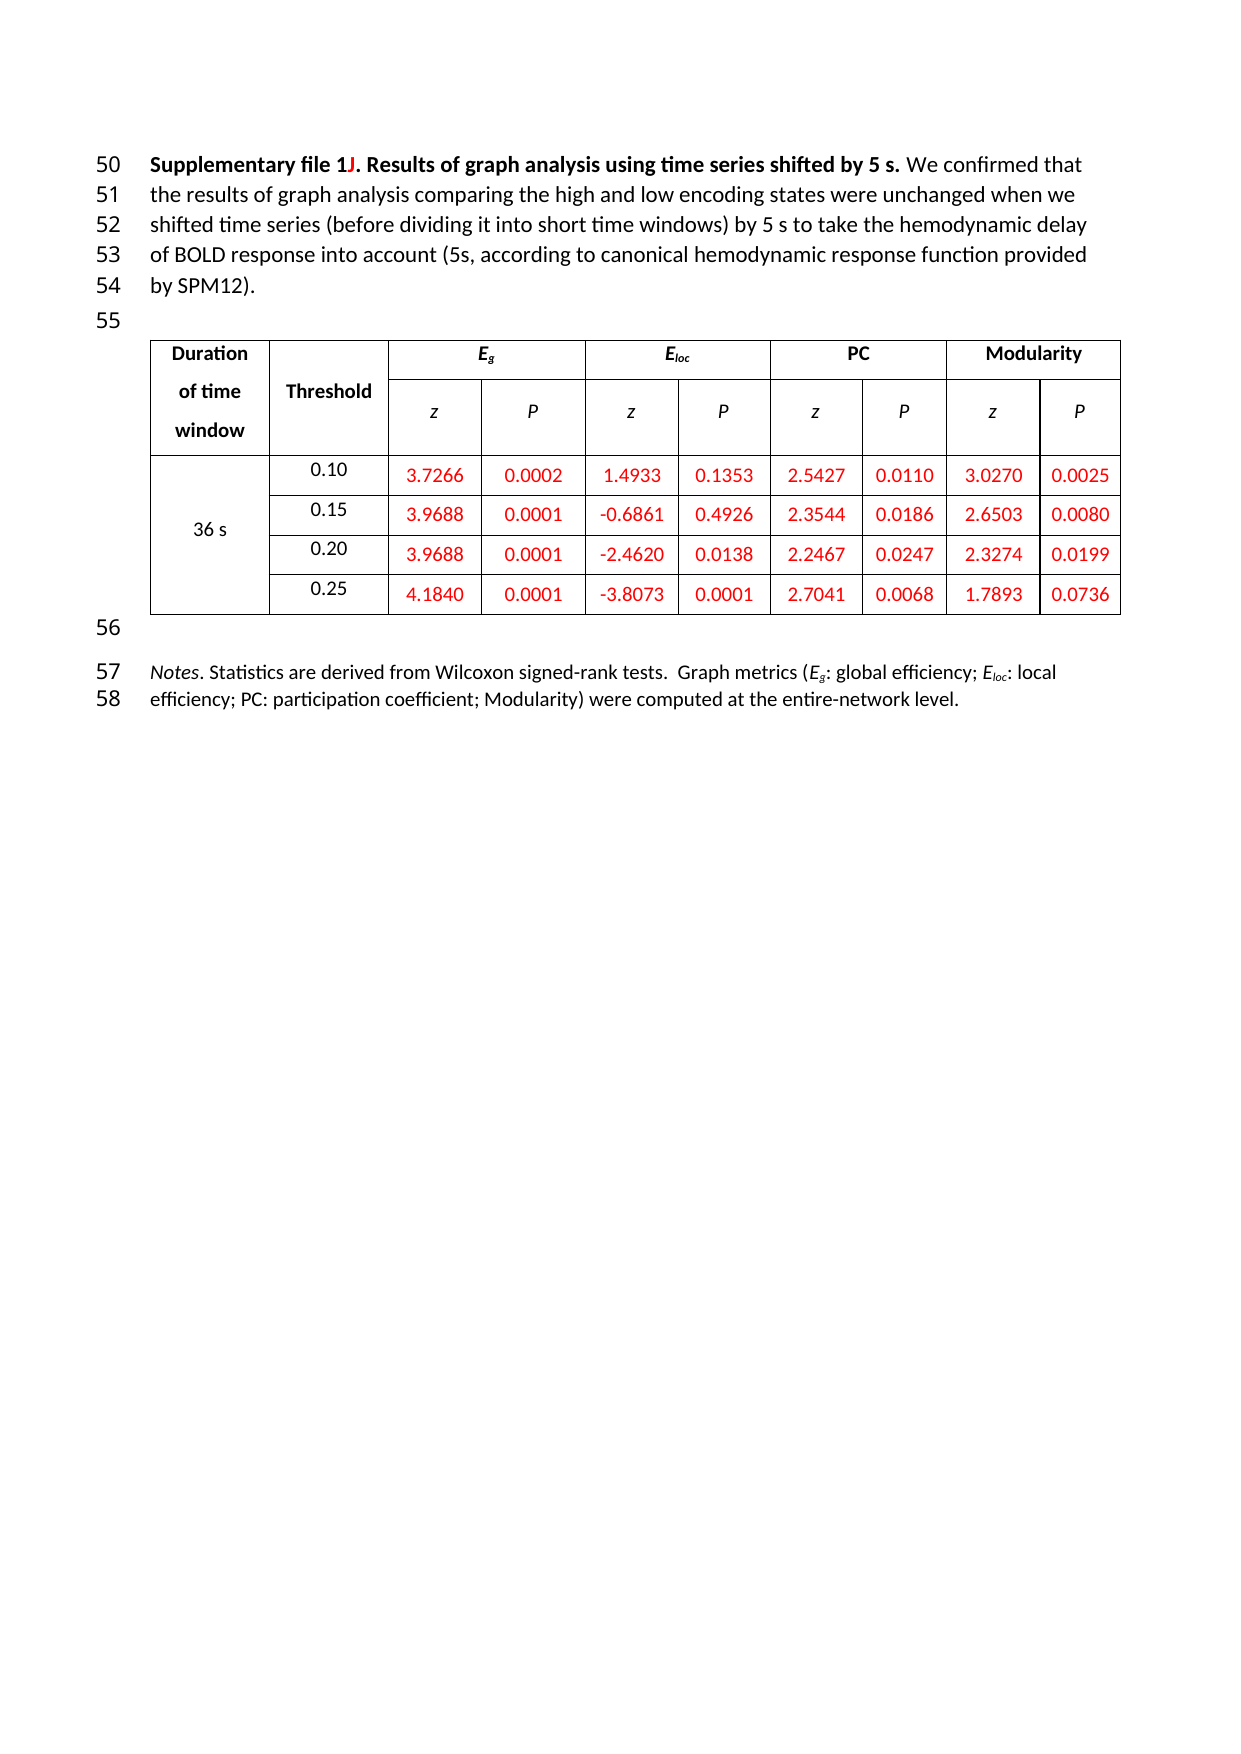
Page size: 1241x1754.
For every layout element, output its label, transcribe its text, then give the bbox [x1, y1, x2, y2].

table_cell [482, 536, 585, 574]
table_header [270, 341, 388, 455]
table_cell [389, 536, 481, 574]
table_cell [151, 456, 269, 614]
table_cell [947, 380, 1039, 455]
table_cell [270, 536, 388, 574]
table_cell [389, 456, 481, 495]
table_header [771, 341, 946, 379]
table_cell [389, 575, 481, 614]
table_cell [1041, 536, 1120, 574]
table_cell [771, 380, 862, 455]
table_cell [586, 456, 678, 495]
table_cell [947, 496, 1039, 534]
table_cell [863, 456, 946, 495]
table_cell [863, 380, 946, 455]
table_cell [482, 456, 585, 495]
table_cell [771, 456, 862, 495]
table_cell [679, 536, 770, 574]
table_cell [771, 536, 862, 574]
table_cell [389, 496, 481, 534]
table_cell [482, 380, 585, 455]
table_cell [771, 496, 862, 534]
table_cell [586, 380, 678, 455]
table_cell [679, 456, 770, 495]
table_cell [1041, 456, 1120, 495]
text Notes. Statistics are derived from Wilcoxon signed-rank tests. Graph metrics (Eg: global efficiency; Eloc: local efficiency; PC: participation coefficient; Modularity) were computed at the entire-network level. [150, 659, 1090, 712]
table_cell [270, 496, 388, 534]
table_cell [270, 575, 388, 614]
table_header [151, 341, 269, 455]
text Supplementary file 1J. Results of graph analysis using time series shifted by 5 s. We confirmed that the results of graph analysis comparing the high and low encoding states were unchanged when we shifted time series (before dividing it into short time windows) by 5 s to take the hemodynamic delay of BOLD response into account (5s, according to canonical hemodynamic response function provided by SPM12). [150, 150, 1090, 299]
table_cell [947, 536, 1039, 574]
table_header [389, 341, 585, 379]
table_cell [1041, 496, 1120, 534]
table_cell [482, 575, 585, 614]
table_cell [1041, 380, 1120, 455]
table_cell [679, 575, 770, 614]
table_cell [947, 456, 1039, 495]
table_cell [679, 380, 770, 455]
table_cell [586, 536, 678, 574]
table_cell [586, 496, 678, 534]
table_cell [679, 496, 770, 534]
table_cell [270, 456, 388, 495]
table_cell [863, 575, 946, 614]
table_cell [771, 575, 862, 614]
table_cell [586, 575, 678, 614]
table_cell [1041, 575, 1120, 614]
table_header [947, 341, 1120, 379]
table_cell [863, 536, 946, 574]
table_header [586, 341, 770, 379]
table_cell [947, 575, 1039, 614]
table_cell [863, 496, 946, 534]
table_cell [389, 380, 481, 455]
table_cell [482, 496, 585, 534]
